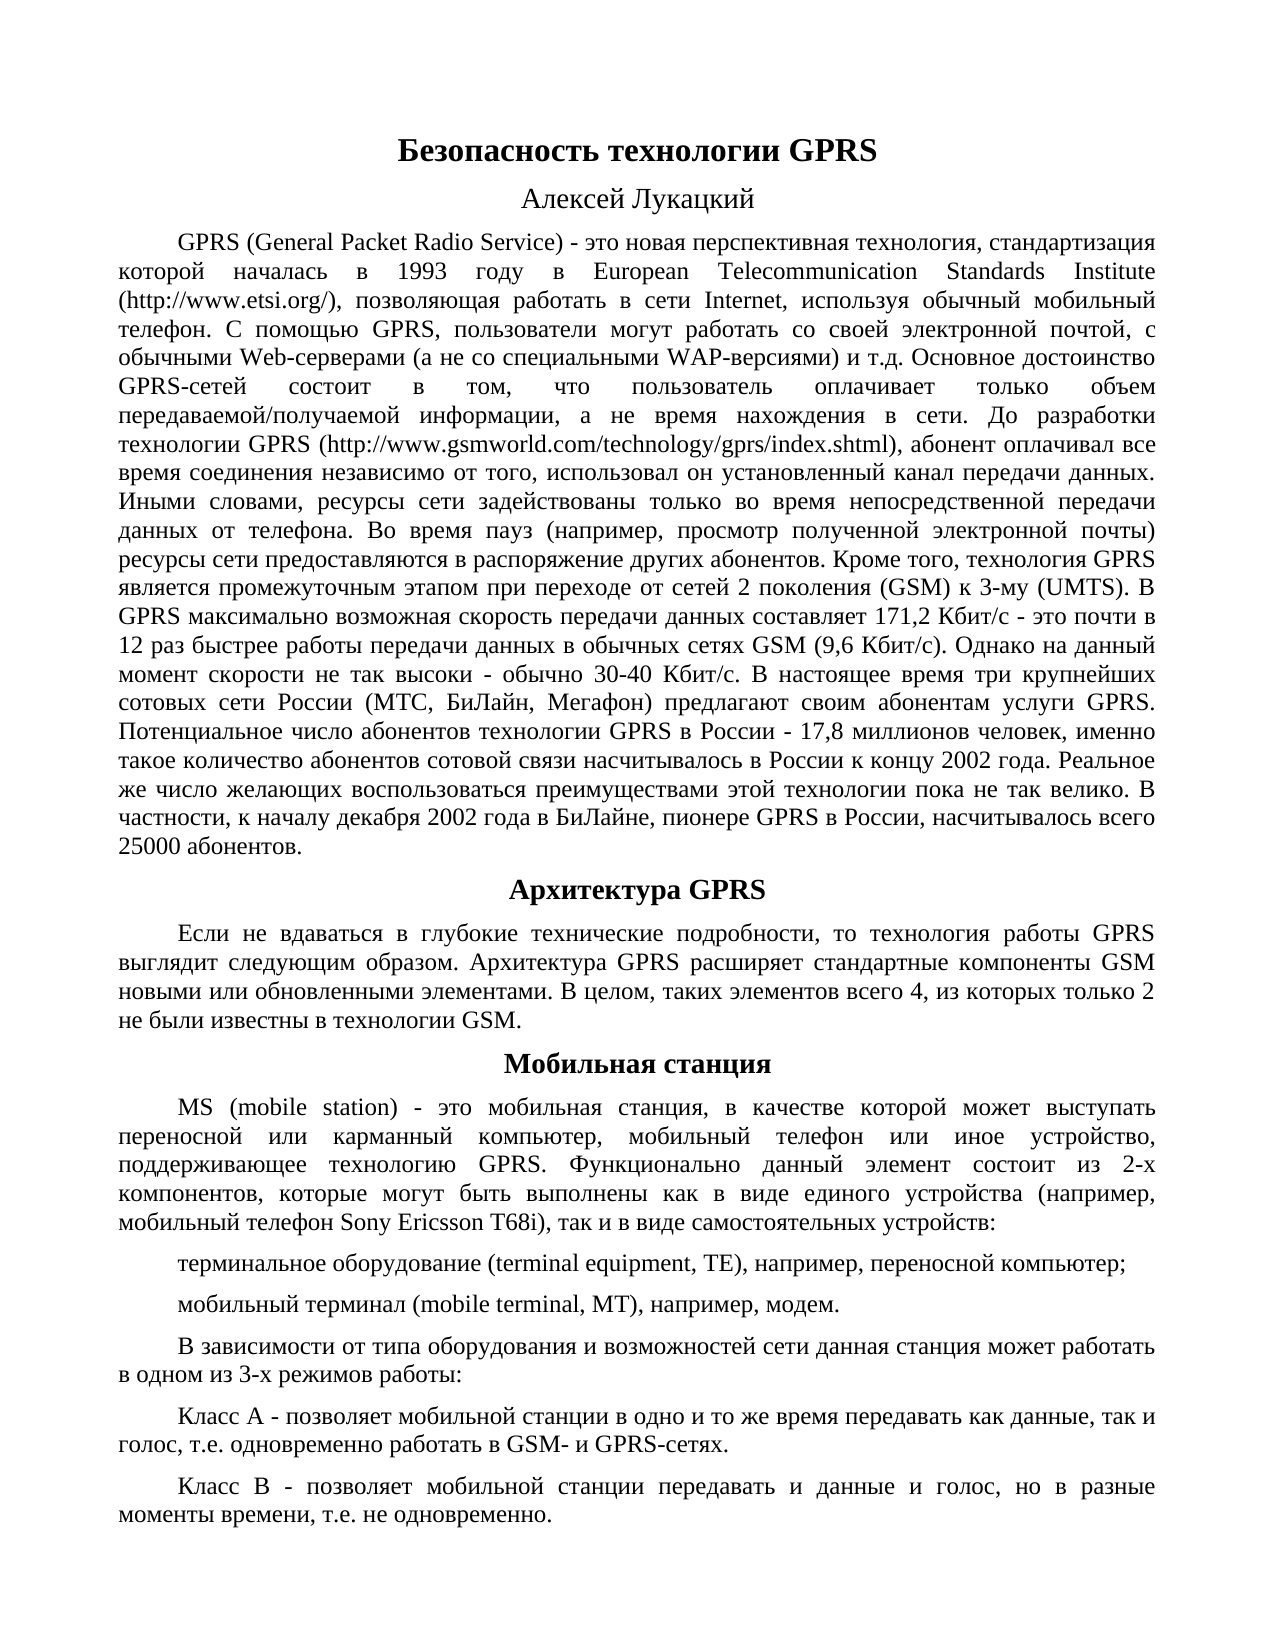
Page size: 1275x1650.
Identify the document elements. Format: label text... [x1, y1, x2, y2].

text В зависимости от типа оборудования и возможностей сети данная станция может работать в одном из 3-х режимов работы: [118, 1331, 1157, 1388]
text Класс B - позволяет мобильной станции передавать и данные и голос, но в разные моменты времени, т.е. не одновременно. [118, 1471, 1157, 1528]
text мобильный терминал (mobile terminal, MT), например, модем. [118, 1289, 1157, 1318]
text Алексей Лукацкий [118, 181, 1157, 215]
text Мобильная станция [118, 1046, 1157, 1079]
text MS (mobile station) - это мобильная станция, в качестве которой может выступать переносной или карманный компьютер, мобильный телефон или иное устройство, поддерживающее технологию GPRS. Функционально данный элемент состоит из 2-х компонентов, которые могут быть выполнены как в виде единого устройства (например, мобильный телефон Sony Ericsson T68i), так и в виде самостоятельных устройств: [118, 1092, 1157, 1236]
text Класс A - позволяет мобильной станции в одно и то же время передавать как данные, так и голос, т.е. одновременно работать в GSM- и GPRS-сетях. [118, 1401, 1157, 1458]
text Если не вдаваться в глубокие технические подробности, то технология работы GPRS выглядит следующим образом. Архитектура GPRS расширяет стандартные компоненты GSM новыми или обновленными элементами. В целом, таких элементов всего 4, из которых только 2 не были известны в технологии GSM. [118, 918, 1157, 1033]
text терминальное оборудование (terminal equipment, TE), например, переносной компьютер; [118, 1248, 1157, 1277]
text Архитектура GPRS [118, 872, 1157, 906]
text Безопасность технологии GPRS [118, 131, 1157, 169]
text GPRS (General Packet Radio Service) - это новая перспективная технология, стандартизация которой началась в 1993 году в European Telecommunication Standards Institute (http://www.etsi.org/), позволяющая работать в сети Internet, используя обычный мобильный телефон. С помощью GPRS, пользователи могут работать со своей электронной почтой, с обычными Web-серверами (а не со специальными WAP-версиями) и т.д. Основное достоинство GPRS-сетей состоит в том, что пользователь оплачивает только объем передаваемой/получаемой информации, а не время нахождения в сети. До разработки технологии GPRS (http://www.gsmworld.com/technology/gprs/index.shtml), абонент оплачивал все время соединения независимо от того, использовал он установленный канал передачи данных. Иными словами, ресурсы сети задействованы только во время непосредственной передачи данных от телефона. Во время пауз (например, просмотр полученной электронной почты) ресурсы сети предоставляются в распоряжение других абонентов. Кроме того, технология GPRS является промежуточным этапом при переходе от сетей 2 поколения (GSM) к 3-му (UMTS). В GPRS максимально возможная скорость передачи данных составляет 171,2 Кбит/с - это почти в 12 раз быстрее работы передачи данных в обычных сетях GSM (9,6 Кбит/с). Однако на данный момент скорости не так высоки - обычно 30-40 Кбит/с. В настоящее время три крупнейших сотовых сети России (МТС, БиЛайн, Мегафон) предлагают своим абонентам услуги GPRS. Потенциальное число абонентов технологии GPRS в России - 17,8 миллионов человек, именно такое количество абонентов сотовой связи насчитывалось в России к концу 2002 года. Реальное же число желающих воспользоваться преимуществами этой технологии пока не так велико. В частности, к началу декабря 2002 года в БиЛайне, пионере GPRS в России, насчитывалось всего 25000 абонентов. [118, 227, 1157, 860]
